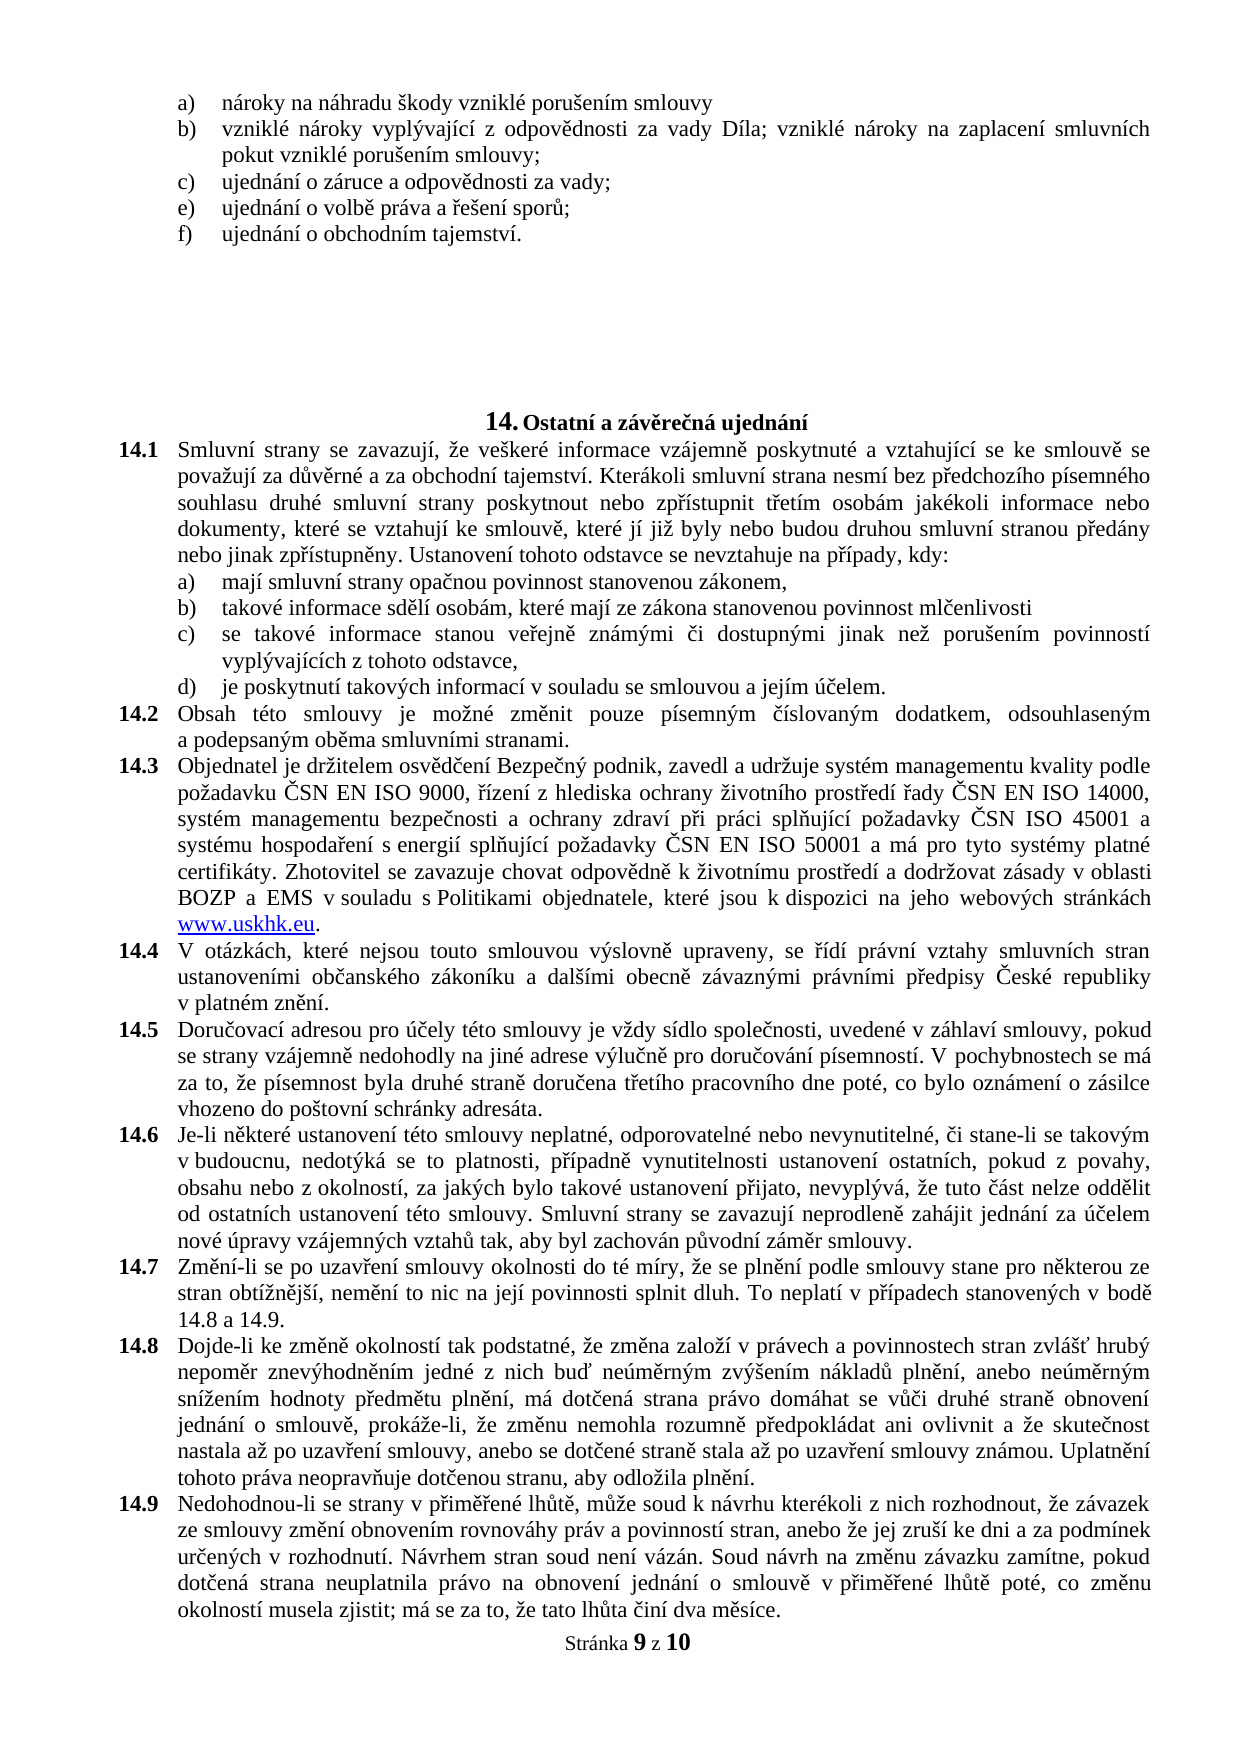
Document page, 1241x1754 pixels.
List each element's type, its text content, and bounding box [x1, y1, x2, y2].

list Změní-li se po uzavření smlouvy okolnosti do té míry, že se plnění podle smlouvy stane pro některou ze stran obtížnější, nemění to nic na její povinnosti splnit dluh. To neplatí v případech stanovených v bodě 14.9. [118, 1253, 1152, 1332]
list Dojde-li ke změně okolností tak podstatné, že změna založí v právech a povinnostech stran zvlášť hrubý nepoměr znevýhodněním jedné z nich buď neúměrným zvýšením nákladů plnění, anebo neúměrným snížením hodnoty předmětu plnění, má dotčená strana právo domáhat se vůči druhé straně obnovení jednání o smlouvě, prokáže-li, že změnu nemohla rozumně předpokládat ani ovlivnit a že skutečnost nastala až po uzavření smlouvy, anebo se dotčené straně stala až po uzavření smlouvy známou. Uplatnění tohoto práva neopravňuje dotčenou stranu, aby odložila plnění. [118, 1332, 1152, 1490]
list Doručovací adresou pro účely této smlouvy je vždy sídlo společnosti, uvedené v záhlaví smlouvy, pokud se strany vzájemně nedohodly na jiné adrese výlučně pro doručování písemností. V pochybnostech se má za to, že písemnost byla druhé straně doručena třetího pracovního dne poté, co bylo oznámení o zásilce vhozeno do poštovní schránky adresáta. [118, 1016, 1152, 1121]
list e) ujednání o volbě práva a řešení sporů; [177, 194, 1152, 220]
list a) mají smluvní strany opačnou povinnost stanovenou zákonem, [177, 568, 1152, 594]
list c) se takové informace stanou veřejně známými či dostupnými jinak než porušením povinností vyplývajících z tohoto odstavce, [177, 621, 1152, 673]
list Je-li některé ustanovení této smlouvy neplatné, odporovatelné nebo nevynutitelné, či stane-li se takovým v budoucnu, nedotýká se to platnosti, případně vynutitelnosti ustanovení ostatních, pokud z povahy, obsahu nebo z okolností, za jakých bylo takové ustanovení přijato, nevyplývá, že tuto část nelze oddělit od ostatních ustanovení této smlouvy. Smluvní strany se zavazují neprodleně zahájit jednání za účelem nové úpravy vzájemných vztahů tak, aby byl zachován původní záměr smlouvy. [118, 1121, 1152, 1253]
list Objednatel je držitelem osvědčení Bezpečný podnik, zavedl a udržuje systém managementu kvality podle požadavku ČSN EN ISO 9000, řízení z hlediska ochrany životního prostředí řady ČSN EN ISO 14000, systém managementu bezpečnosti a ochrany zdraví při práci splňující požadavky ČSN ISO 45001 a systému hospodaření s energií splňující požadavky ČSN EN ISO 50001 a má pro tyto systémy platné certifikáty. Zhotovitel se zavazuje chovat odpovědně k životnímu prostředí a dodržovat zásady v oblasti BOZP a EMS v souladu s Politikami objednatele, které jsou k dispozici na jeho webových stránkách www.uskhk.eu. [118, 752, 1152, 937]
list f) ujednání o obchodním tajemství. [177, 220, 1152, 247]
list Smluvní strany se zavazují, že veškeré informace vzájemně poskytnuté a vztahující se ke smlouvě se považují za důvěrné a za obchodní tajemství. Kterákoli smluvní strana nesmí bez předchozího písemného souhlasu druhé smluvní strany poskytnout nebo zpřístupnit třetím osobám jakékoli informace nebo dokumenty, které se vztahují ke smlouvě, které jí již byly nebo budou druhou smluvní stranou předány nebo jinak zpřístupněny. Ustanovení tohoto odstavce se nevztahuje na případy, kdy: [118, 436, 1152, 568]
list a) nároky na náhradu škody vzniklé porušením smlouvy [177, 89, 1152, 115]
list c) ujednání o záruce a odpovědnosti za vady; [177, 168, 1152, 194]
list Nedohodnou-li se strany v přiměřené lhůtě, může soud k návrhu kterékoli z nich rozhodnout, že závazek ze smlouvy změní obnovením rovnováhy práv a povinností stran, anebo že jej zruší ke dni a za podmínek určených v rozhodnutí. Návrhem stran soud není vázán. Soud návrh na změnu závazku zamítne, pokud dotčená strana neuplatnila právo na obnovení jednání o smlouvě v přiměřené lhůtě poté, co změnu okolností musela zjistit; má se za to, že tato lhůta činí dva měsíce. [118, 1490, 1152, 1622]
list Obsah této smlouvy je možné změnit pouze písemným číslovaným dodatkem, odsouhlaseným a podepsaným oběma smluvními stranami. [118, 699, 1152, 752]
list V otázkách, které nejsou touto smlouvou výslovně upraveny, se řídí právní vztahy smluvních stran ustanoveními občanského zákoníku a dalšími obecně závaznými právními předpisy České republiky v platném znění. [118, 937, 1152, 1016]
list b) takové informace sdělí osobám, které mají ze zákona stanovenou povinnost mlčenlivosti [177, 594, 1152, 621]
list Ostatní a závěrečná ujednání [141, 405, 1152, 436]
list d) je poskytnutí takových informací v souladu se smlouvou a jejím účelem. [177, 673, 1152, 699]
list b) vzniklé nároky vyplývající z odpovědnosti za vady Díla; vzniklé nároky na zaplacení smluvních pokut vzniklé porušením smlouvy; [177, 115, 1152, 168]
